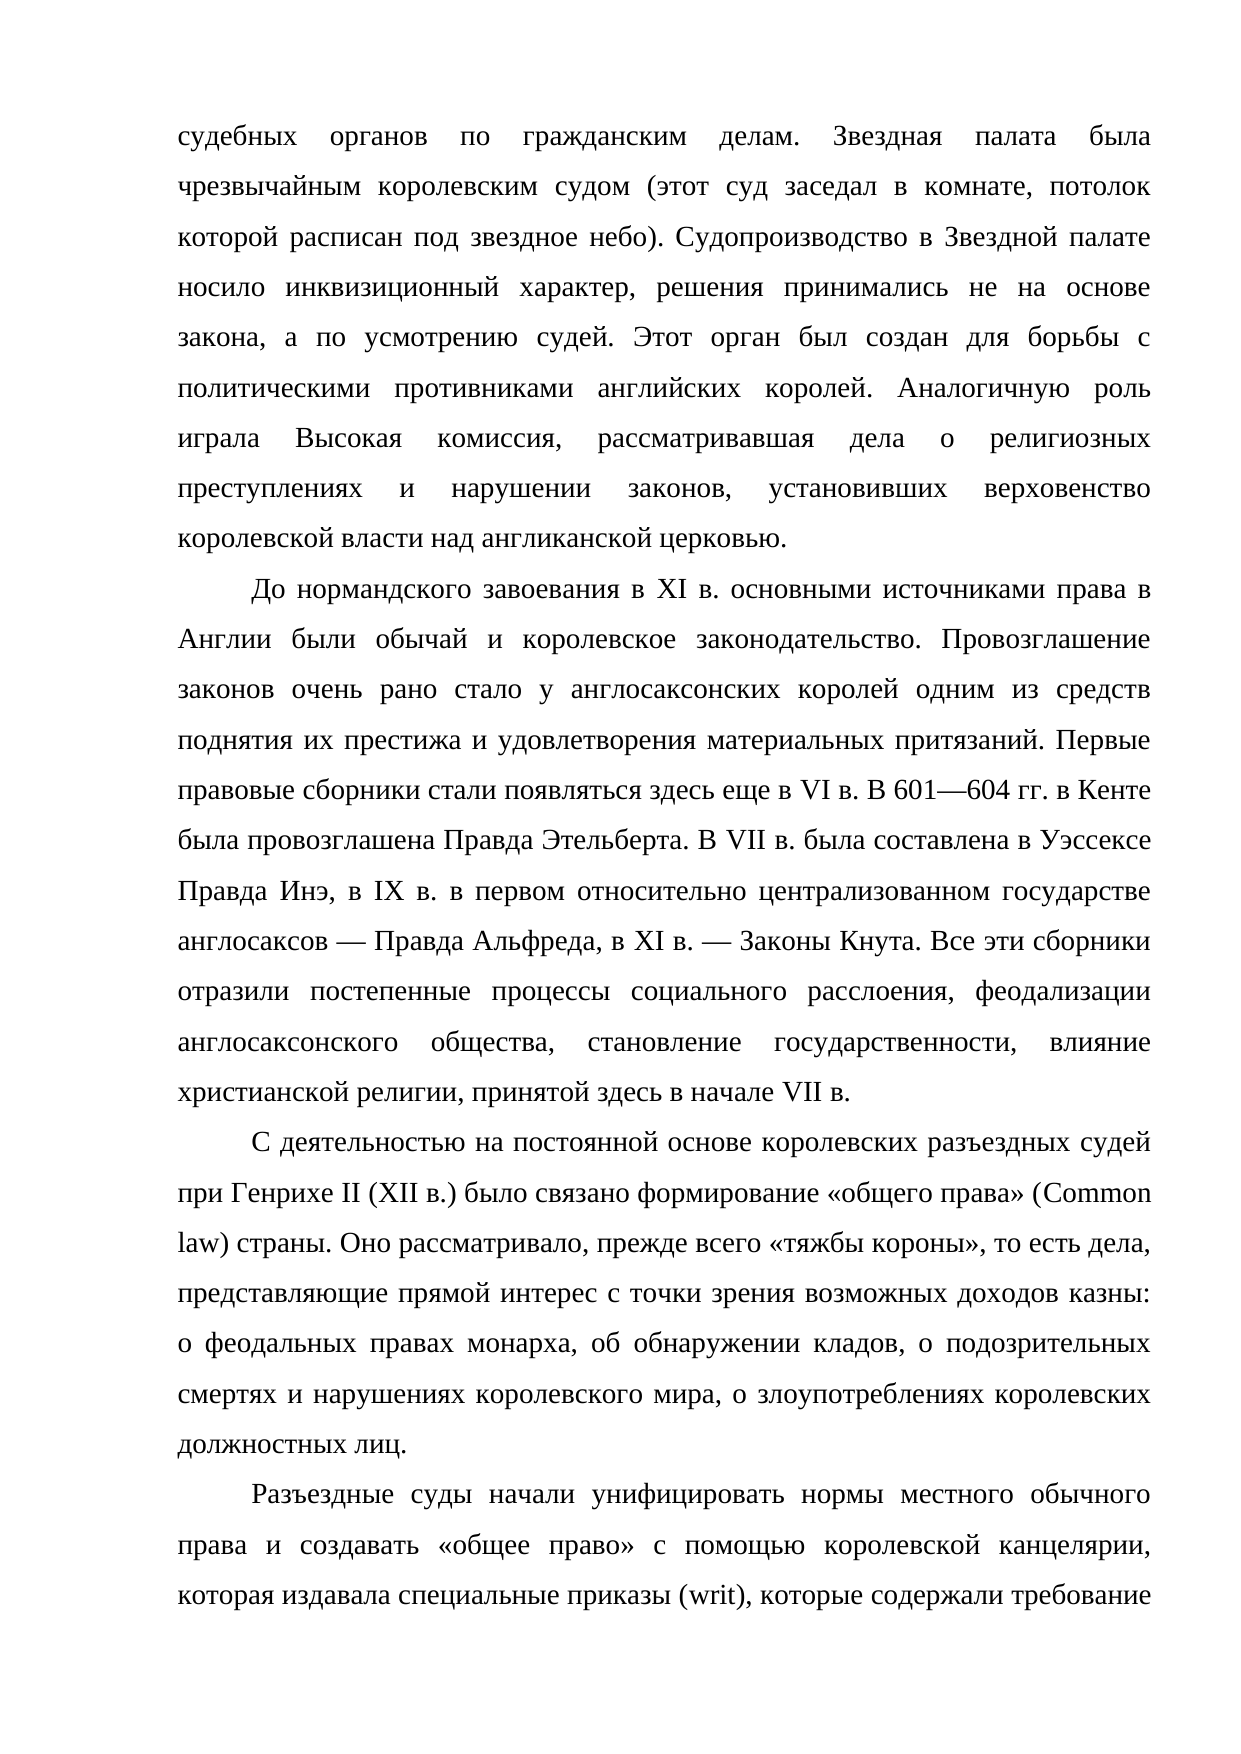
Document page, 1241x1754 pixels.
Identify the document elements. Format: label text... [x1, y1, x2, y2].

text С деятельностью на постоянной основе королевских разъездных судей при Генрихе II (XII в.) было связано формирование «общего права» (Common law) страны. Оно рассматривало, прежде всего «тяжбы короны», то есть дела, представляющие прямой интерес с точки зрения возможных доходов казны: о феодальных правах монарха, об обнаружении кладов, о подозрительных смертях и нарушениях королевского мира, о злоупотреблениях королевских должностных лиц. [177, 1124, 1152, 1460]
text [177, 118, 1152, 554]
text До нормандского завоевания в XI в. основными источниками права в Англии были обычай и королевское законодательство. Провозглашение законов очень рано стало у англосаксонских королей одним из средств поднятия их престижа и удовлетворения материальных притязаний. Первые правовые сборники стали появляться здесь еще в VI в. В 601—604 гг. в Кенте была провозглашена Правда Этельберта. В VII в. была составлена в Уэссексе Правда Инэ, в IX в. в первом относительно централизованном государстве англосаксов — Правда Альфреда, в XI в. — Законы Кнута. Все эти сборники отразили постепенные процессы социального расслоения, феодализации англосаксонского общества, становление государственности, влияние христианской религии, принятой здесь в начале VII в. [177, 571, 1152, 1108]
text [177, 1477, 1152, 1611]
